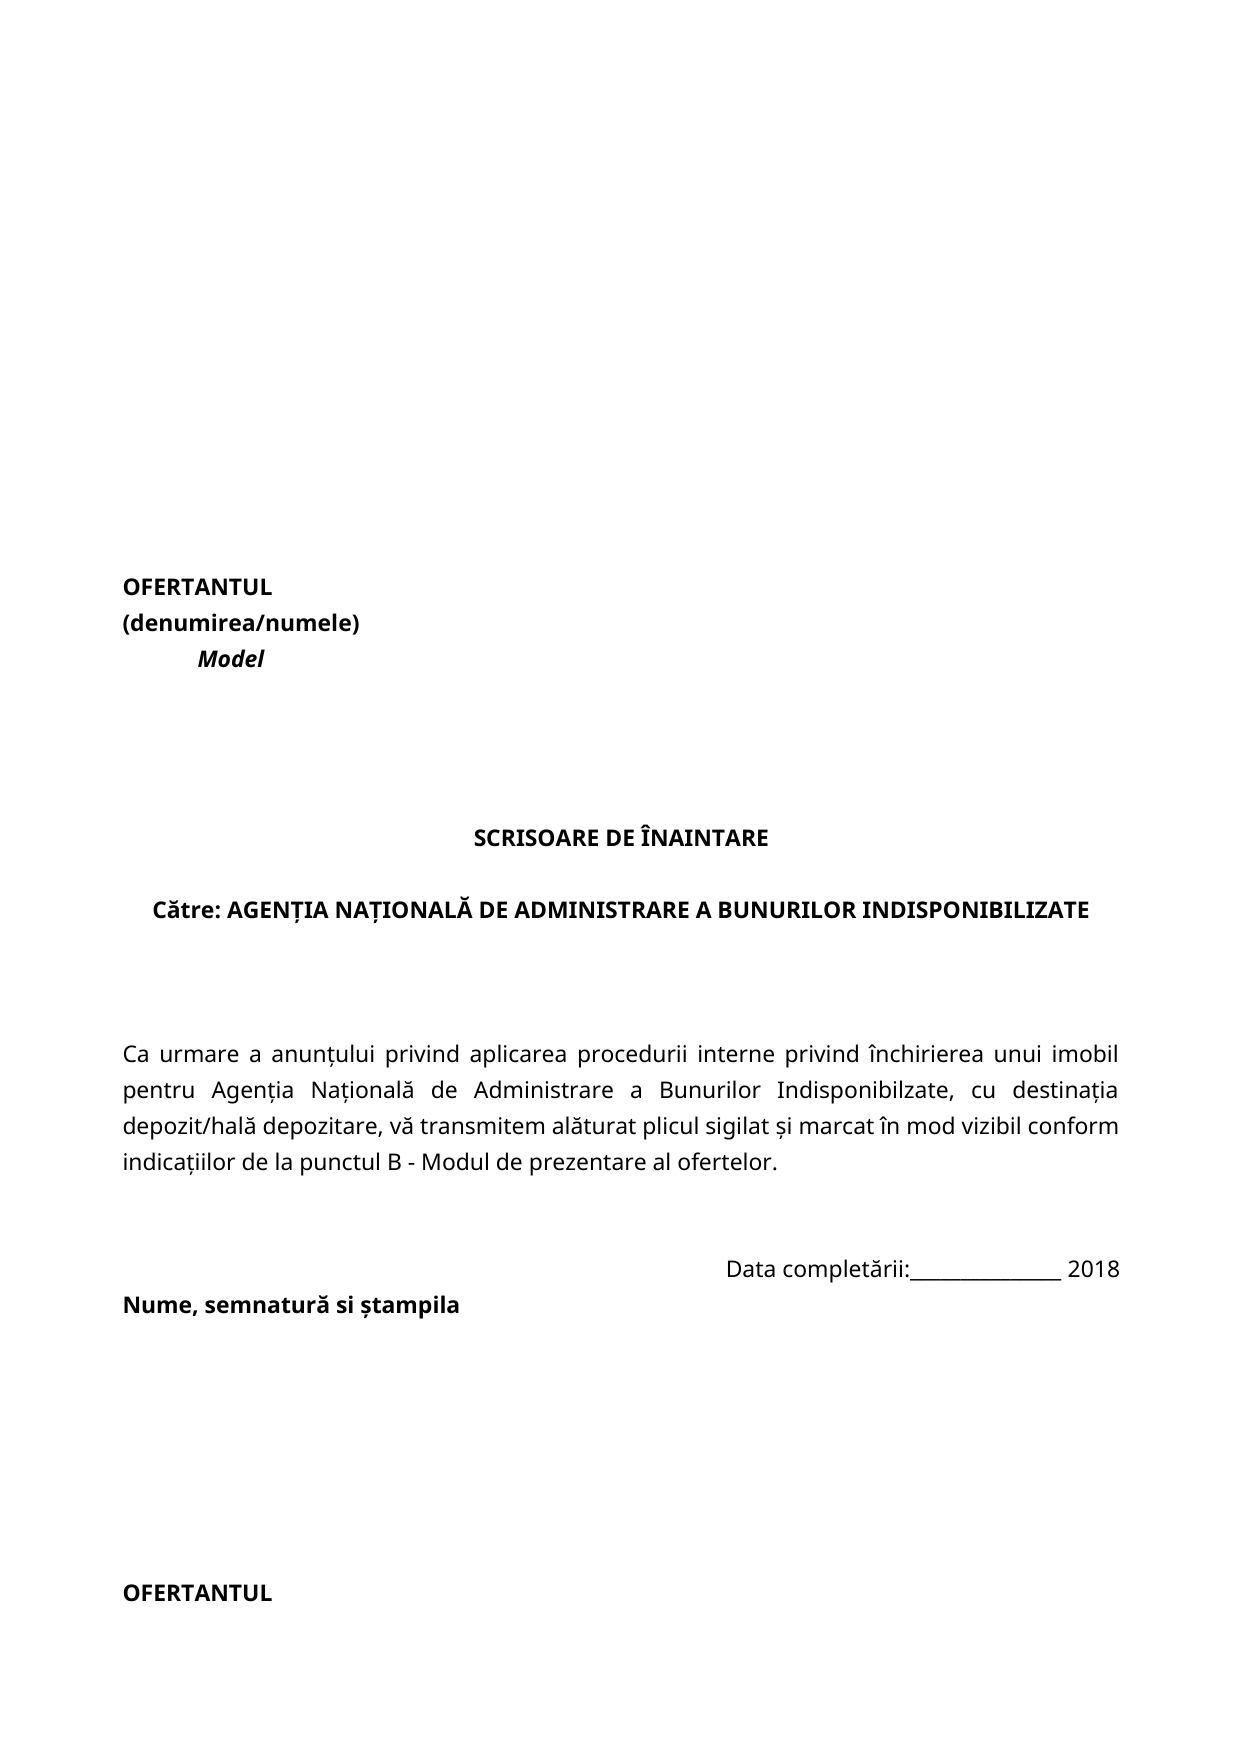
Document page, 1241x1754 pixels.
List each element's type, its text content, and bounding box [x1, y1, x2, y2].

text Către: AGENȚIA NAȚIONALĂ DE ADMINISTRARE A BUNURILOR INDISPONIBILIZATE [122, 894, 1120, 925]
text Data completării: 2018 [122, 1253, 1120, 1285]
text OFERTANTUL [122, 571, 1120, 602]
text Nume, semnatură si ștampila [122, 1289, 1120, 1321]
text (denumirea/numele) Model [122, 607, 1120, 674]
text SCRISOARE DE ÎNAINTARE [122, 822, 1120, 853]
text OFERTANTUL [122, 1577, 1120, 1608]
text Ca urmare a anunțului privind aplicarea procedurii interne privind închirierea unui imobil pentru Agenția Națională de Administrare a Bunurilor Indisponibilzate, cu destinația depozit/hală depozitare, vă transmitem alăturat plicul sigilat şi marcat în mod vizibil conform indicațiilor de la punctul B - Modul de prezentare al ofertelor. [122, 1038, 1120, 1177]
